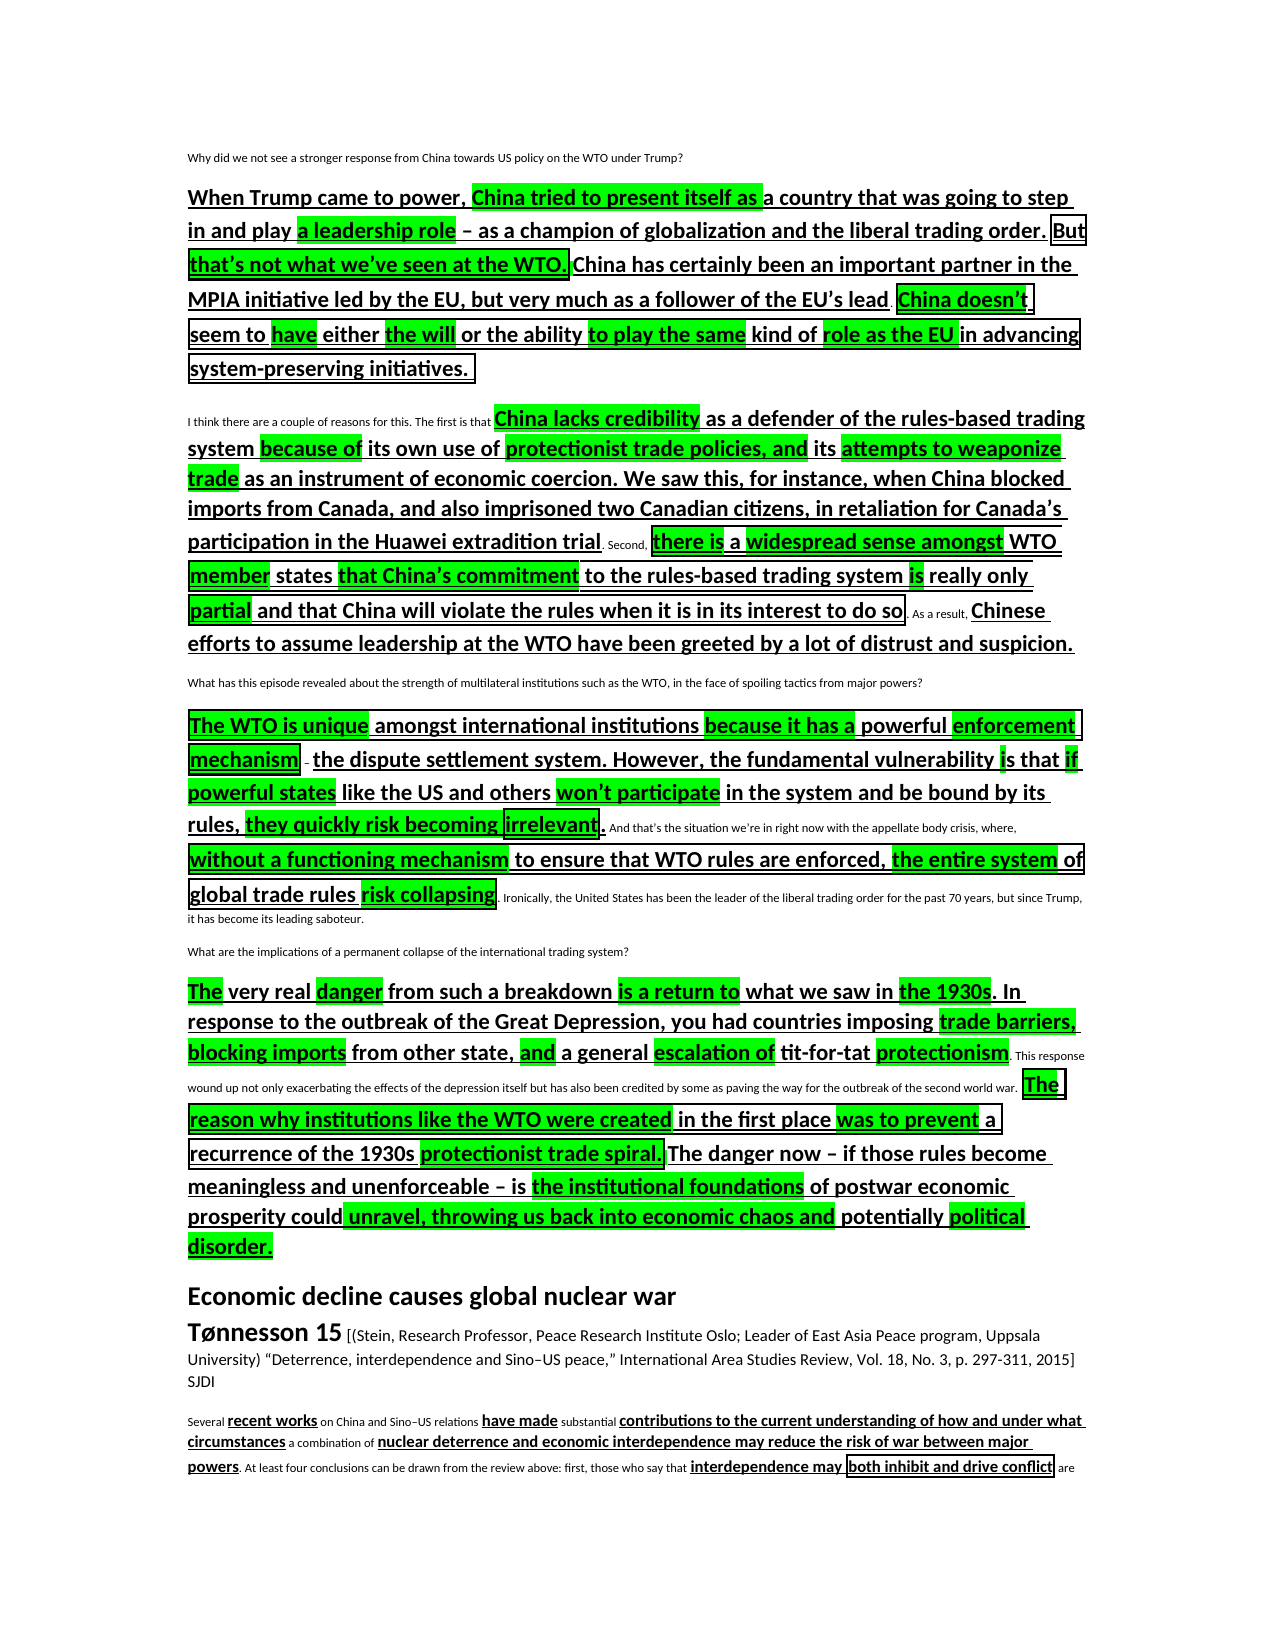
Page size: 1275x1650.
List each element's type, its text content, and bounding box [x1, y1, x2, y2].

text Tønnesson 15 [(Stein, Research Professor, Peace Research Institute Oslo; Leader of East Asia Peace program, Uppsala University) “Deterrence, interdependence and Sino–US peace,” International Area Studies Review, Vol. 18, No. 3, p. 297-311, 2015] SJDI [187, 1315, 1087, 1392]
text I think there are a couple of reasons for this. The first is that China lacks credibility as a defender of the rules-based trading system because of its own use of protectionist trade policies, and its attempts to weaponize trade as an instrument of economic coercion. We saw this, for instance, when China blocked imports from Canada, and also imprisoned two Canadian citizens, in retaliation for Canada’s participation in the Huawei extradition trial. Second, there is a widespread sense amongst WTO member states that China’s commitment to the rules-based trading system is really only partial and that China will violate the rules when it is in its interest to do so. As a result, Chinese efforts to assume leadership at the WTO have been greeted by a lot of distrust and suspicion. [187, 404, 1087, 657]
text What has this episode revealed about the strength of multilateral institutions such as the WTO, in the face of spoiling tactics from major powers? [187, 676, 1087, 691]
text Economic decline causes global nuclear war [187, 1279, 1087, 1312]
text The very real danger from such a breakdown is a return to what we saw in the 1930s. In response to the outbreak of the Great Depression, you had countries imposing trade barriers, blocking imports from other state, and a general escalation of tit-for-tat protectionism. This response wound up not only exacerbating the effects of the depression itself but has also been credited by some as paving the way for the outbreak of the second world war. The reason why institutions like the WTO were created in the first place was to prevent a recurrence of the 1930s protectionist trade spiral. The danger now – if those rules become meaningless and unenforceable – is the institutional foundations of postwar economic prosperity could unravel, throwing us back into economic chaos and potentially political disorder. [187, 977, 1087, 1260]
text When Trump came to power, China tried to present itself as a country that was going to step in and play a leadership role – as a champion of globalization and the liberal trading order. But that’s not what we’ve seen at the WTO. China has certainly been an important partner in the MPIA initiative led by the EU, but very much as a follower of the EU’s lead. China doesn’t seem to have either the will or the ability to play the same kind of role as the EU in advancing system-preserving initiatives. [187, 183, 1087, 384]
text Why did we not see a stronger response from China towards US policy on the WTO under Trump? [187, 150, 1087, 165]
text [187, 1410, 1087, 1478]
text What are the implications of a permanent collapse of the international trading system? [187, 944, 1087, 959]
text The WTO is unique amongst international institutions because it has a powerful enforcement mechanism – the dispute settlement system. However, the fundamental vulnerability is that if powerful states like the US and others won’t participate in the system and be bound by its rules, they quickly risk becoming irrelevant. And that’s the situation we’re in right now with the appellate body crisis, where, without a functioning mechanism to ensure that WTO rules are enforced, the entire system of global trade rules risk collapsing. Ironically, the United States has been the leader of the liberal trading order for the past 70 years, but since Trump, it has become its leading saboteur. [187, 709, 1087, 926]
